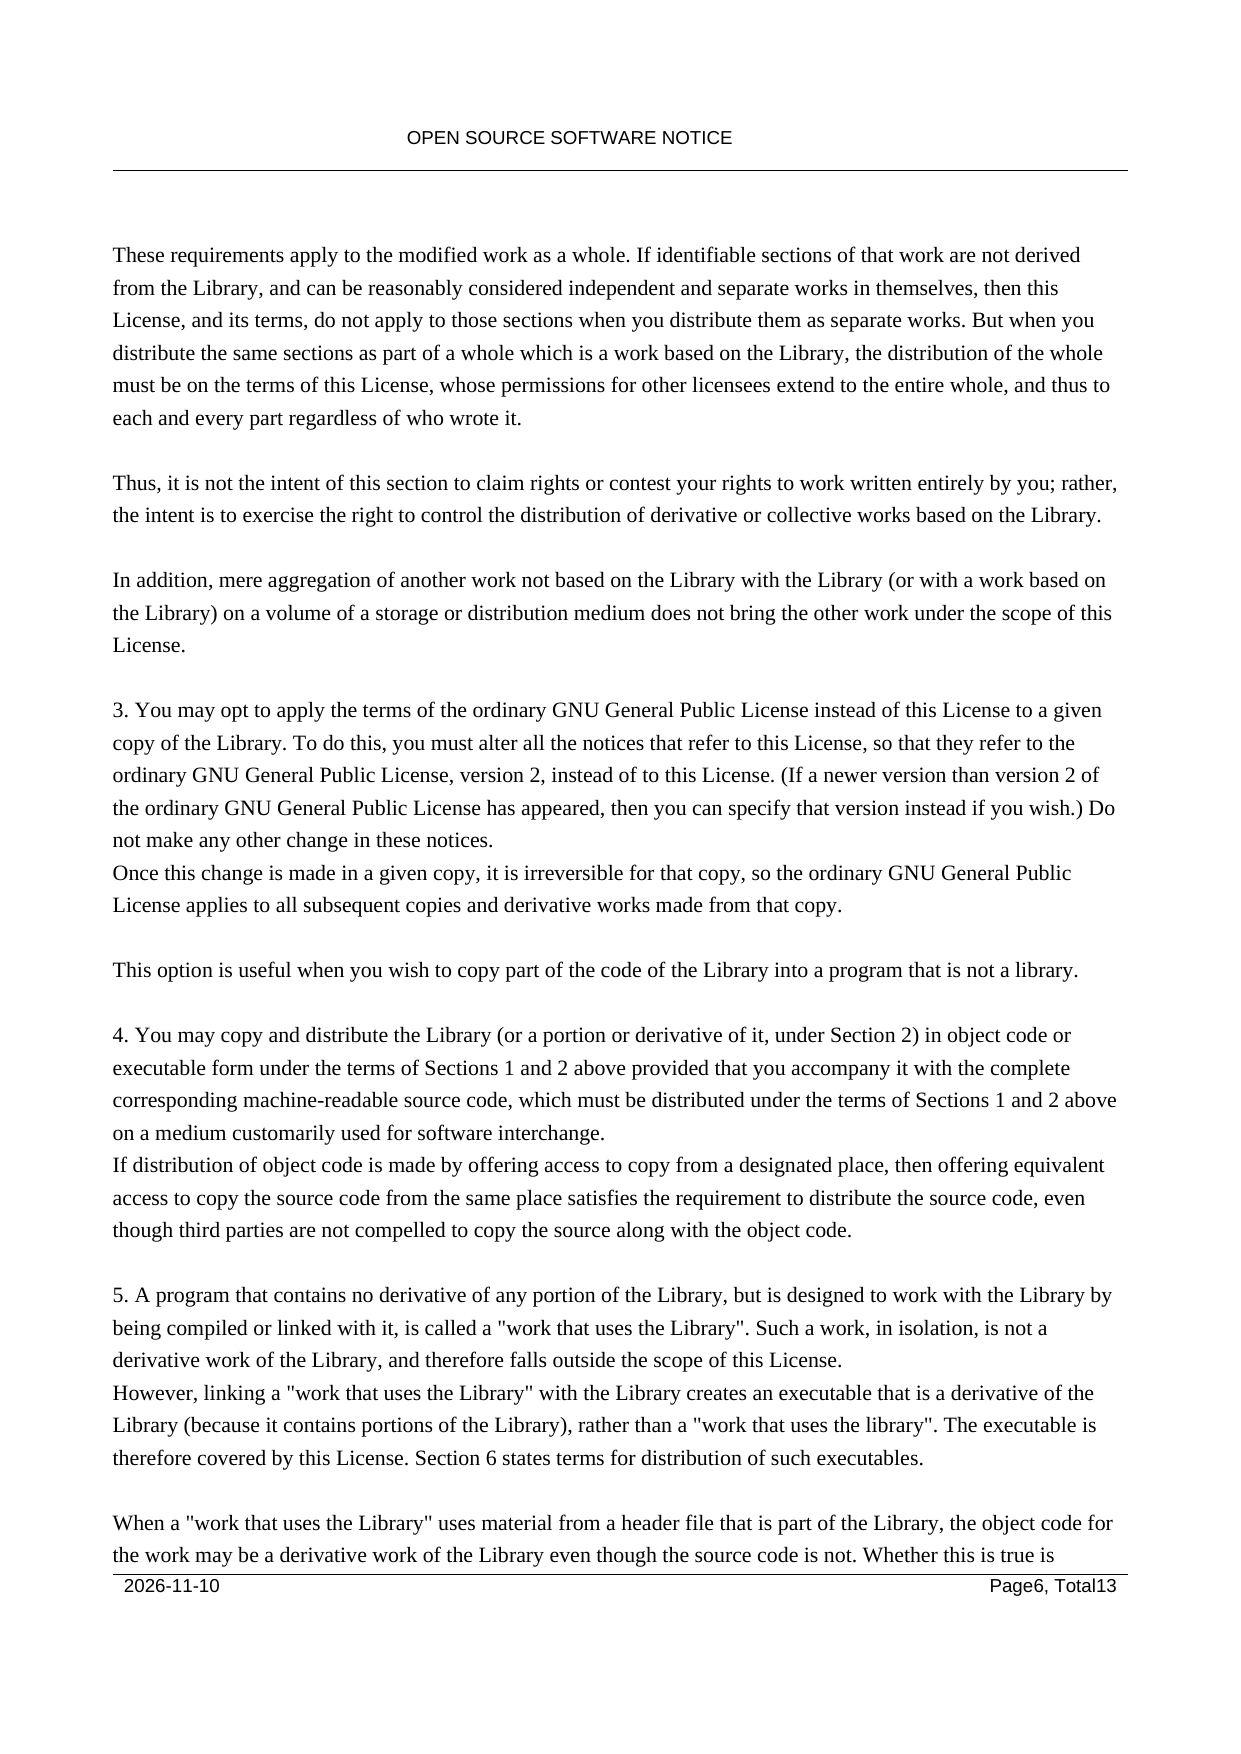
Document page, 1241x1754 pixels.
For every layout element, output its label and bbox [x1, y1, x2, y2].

text [112, 206, 1128, 1571]
